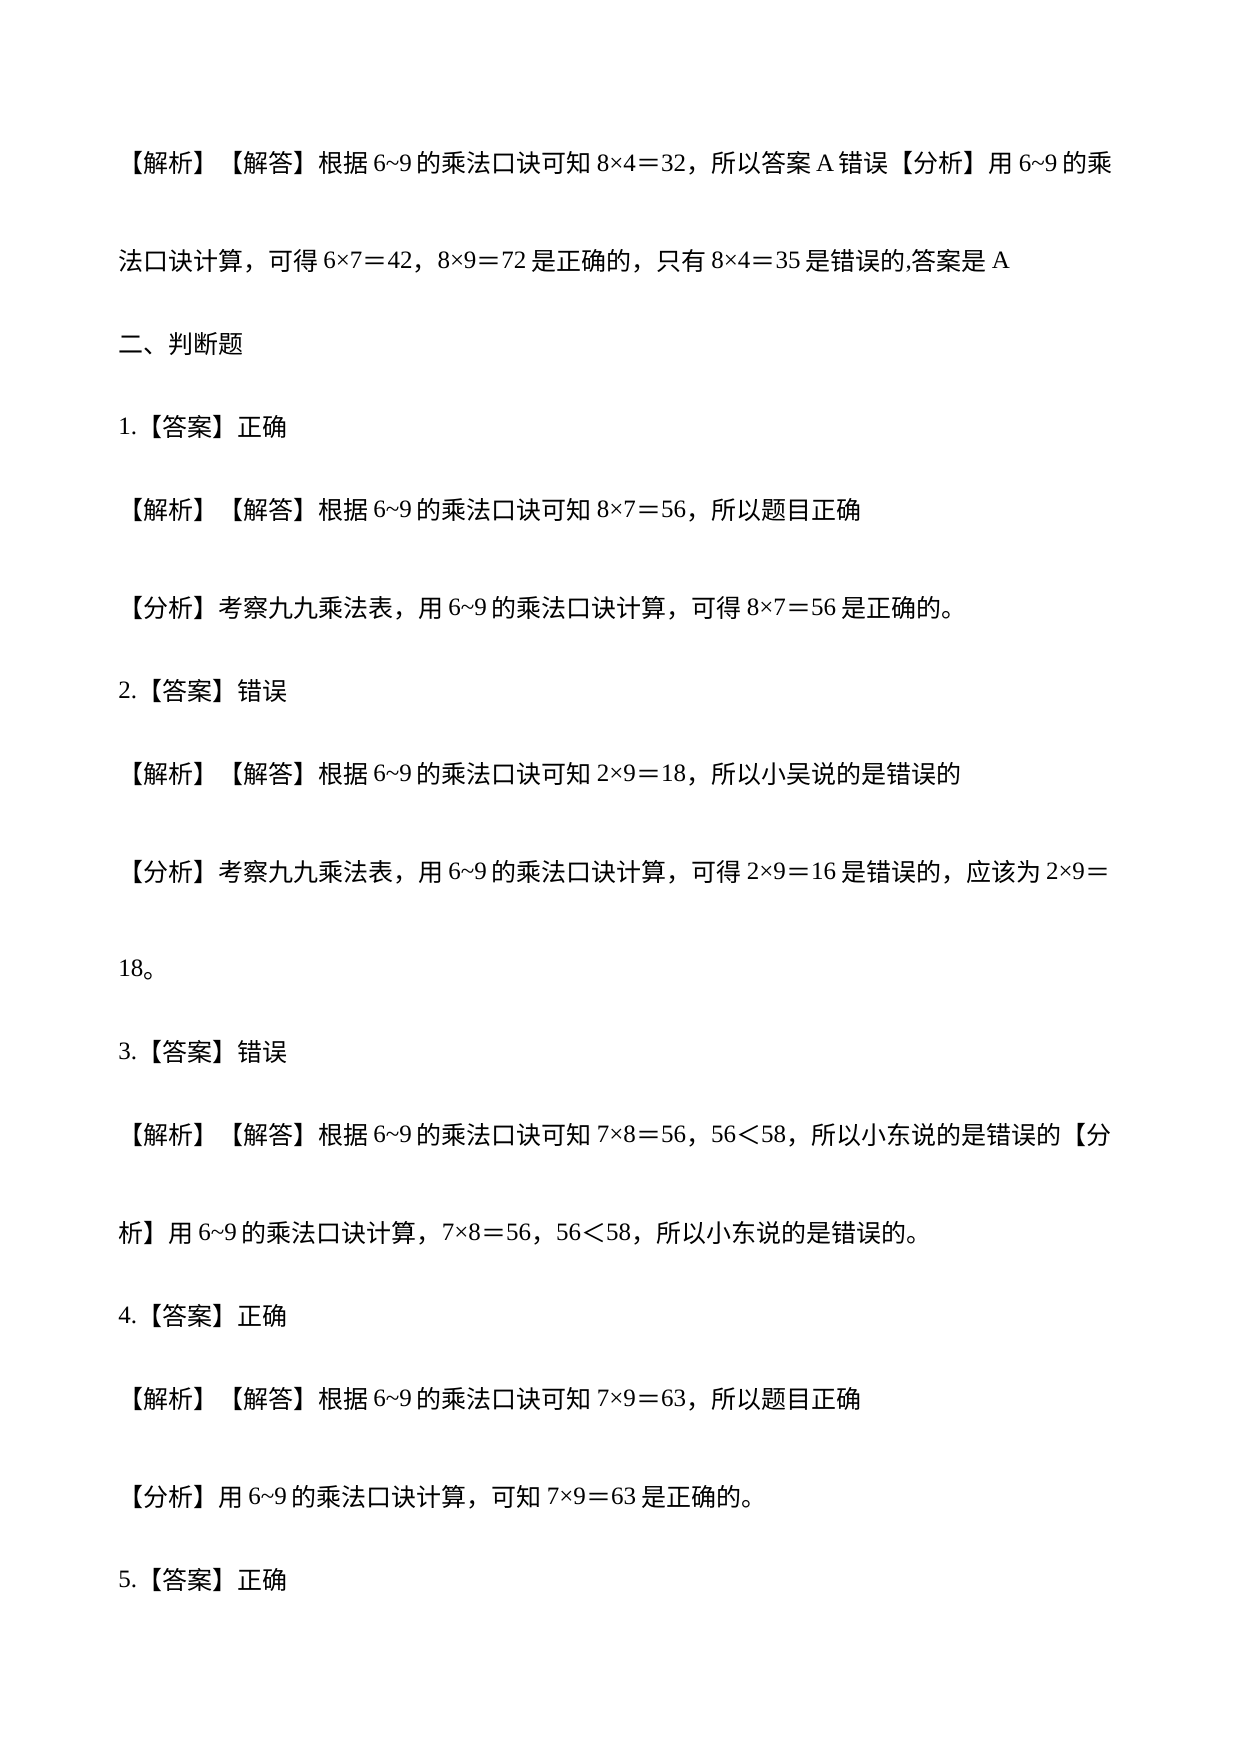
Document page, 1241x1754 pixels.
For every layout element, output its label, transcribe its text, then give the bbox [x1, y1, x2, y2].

text 1.【答案】正确 [118, 393, 1122, 458]
text 3.【答案】错误 [118, 1018, 1122, 1083]
text 【解析】【解答】根据6~9的乘法口诀可知8×4＝32，所以答案A错误【分析】用6~9的乘法口诀计算，可得6×7＝42，8×9＝72是正确的，只有8×4＝35是错误的,答案是A [118, 129, 1122, 292]
text 【解析】【解答】根据6~9的乘法口诀可知7×9＝63，所以题目正确 【分析】用6~9的乘法口诀计算，可知7×9＝63是正确的。 [118, 1365, 1122, 1528]
text 【解析】【解答】根据6~9的乘法口诀可知2×9＝18，所以小吴说的是错误的 【分析】考察九九乘法表，用6~9的乘法口诀计算，可得2×9＝16是错误的，应该为2×9＝18。 [118, 740, 1122, 1000]
text 二、判断题 [118, 310, 1122, 375]
text 2.【答案】错误 [118, 657, 1122, 722]
text 【解析】【解答】根据6~9的乘法口诀可知7×8＝56，56＜58，所以小东说的是错误的【分析】用6~9的乘法口诀计算，7×8＝56，56＜58，所以小东说的是错误的。 [118, 1101, 1122, 1264]
text 4.【答案】正确 [118, 1282, 1122, 1347]
text 【解析】【解答】根据6~9的乘法口诀可知8×7＝56，所以题目正确 【分析】考察九九乘法表，用6~9的乘法口诀计算，可得8×7＝56是正确的。 [118, 476, 1122, 639]
text 5.【答案】正确 [118, 1546, 1122, 1611]
